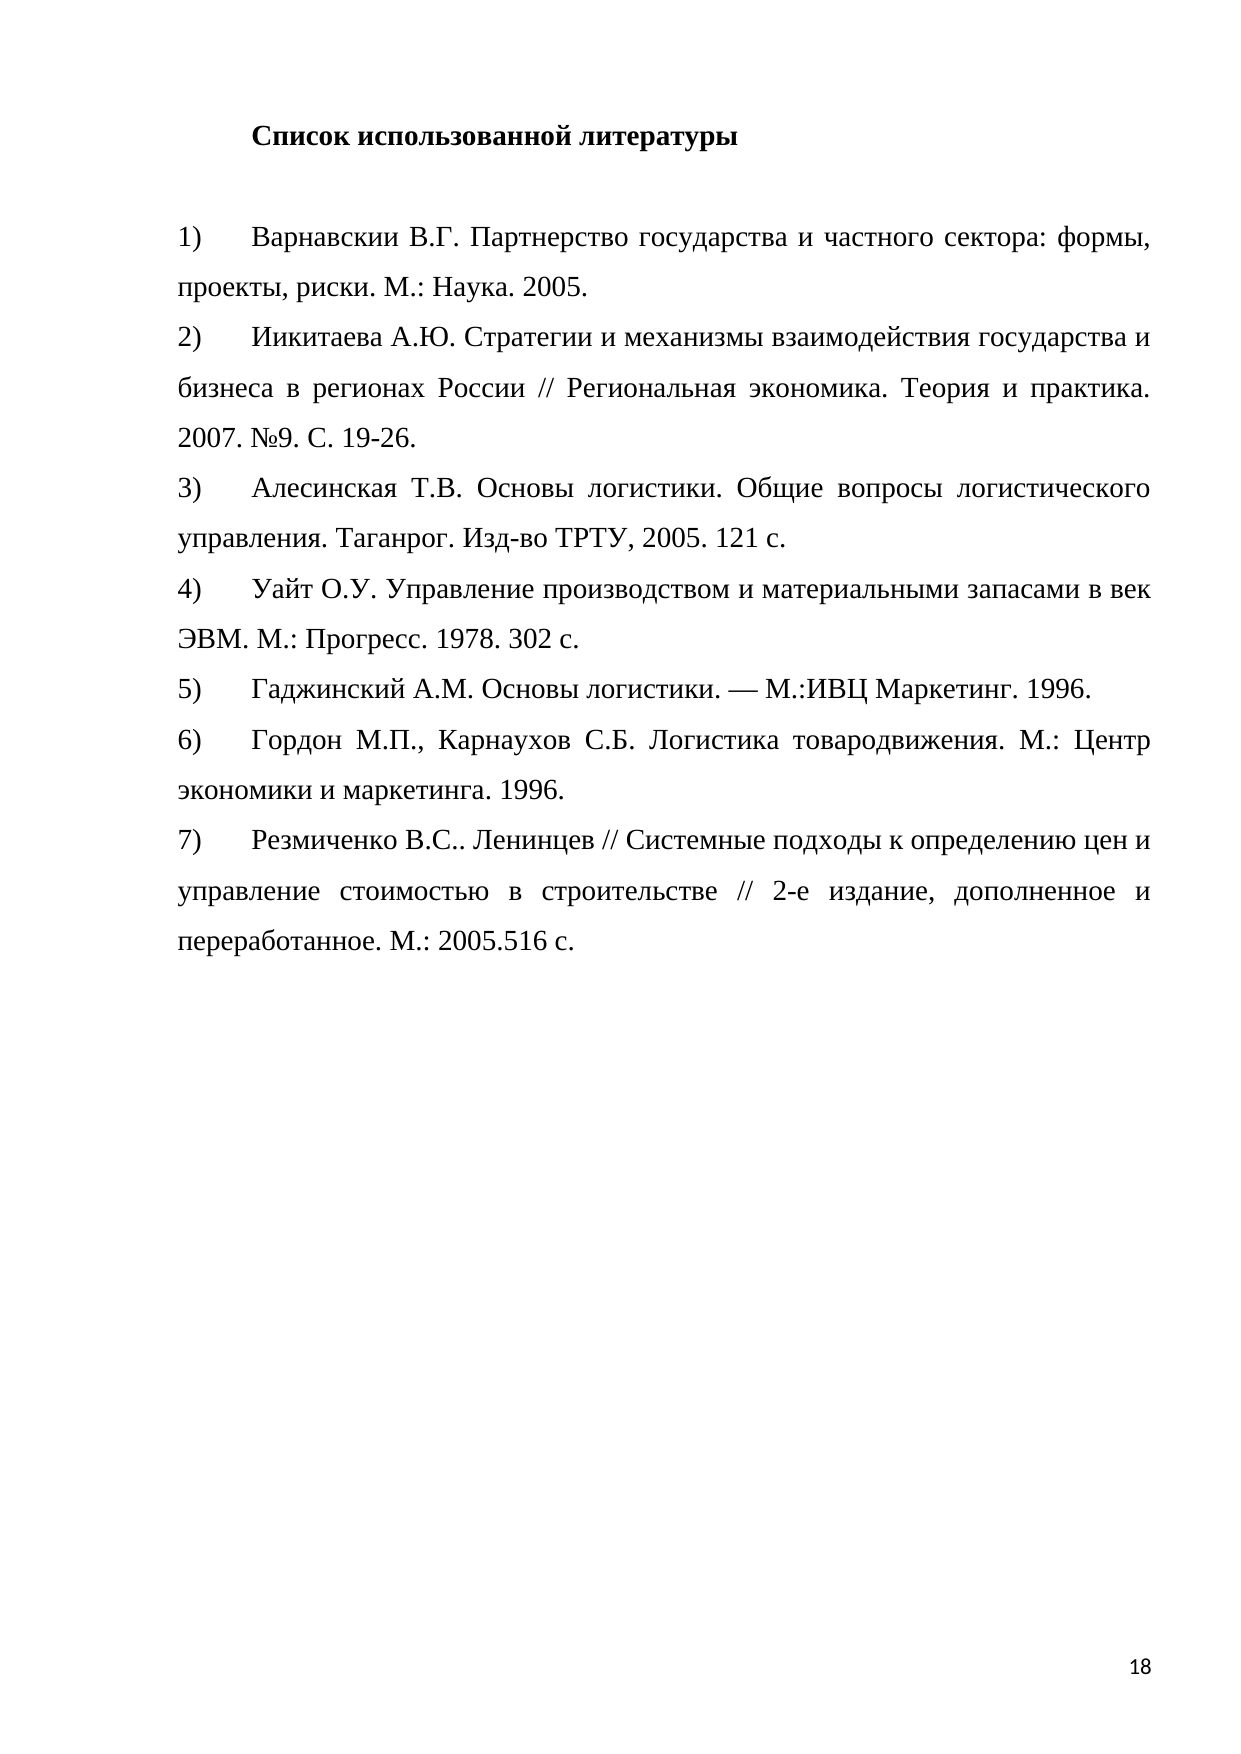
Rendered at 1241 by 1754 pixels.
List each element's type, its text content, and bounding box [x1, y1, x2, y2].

list Уайт О.У. Управление производством и материальными запасами в век ЭВМ. М.: Прогресс. 1978. 302 с. [177, 571, 1152, 655]
list Алесинская Т.В. Основы логистики. Общие вопросы логистического управления. Таганрог. Изд-во ТРТУ, 2005. 121 с. [177, 470, 1152, 554]
list Резмиченко В.С.. Ленинцев // Системные подходы к определению цен и управление стоимостью в строительстве // 2-е издание, дополненное и переработанное. М.: 2005.516 с. [177, 822, 1152, 957]
text Список использованной литературы [177, 118, 1152, 152]
list Гордон М.П., Карнаухов С.Б. Логистика товародвижения. М.: Центр экономики и маркетинга. 1996. [177, 722, 1152, 806]
list Варнавскии В.Г. Партнерство государства и частного сектора: формы, проекты, риски. М.: Наука. 2005. [177, 219, 1152, 303]
list Иикитаева А.Ю. Стратегии и механизмы взаимодействия государства и бизнеса в регионах России // Региональная экономика. Теория и практика. 2007. №9. С. 19-26. [177, 319, 1152, 453]
list Гаджинский A.M. Основы логистики. — М.:ИВЦ Маркетинг. 1996. [177, 672, 1152, 705]
